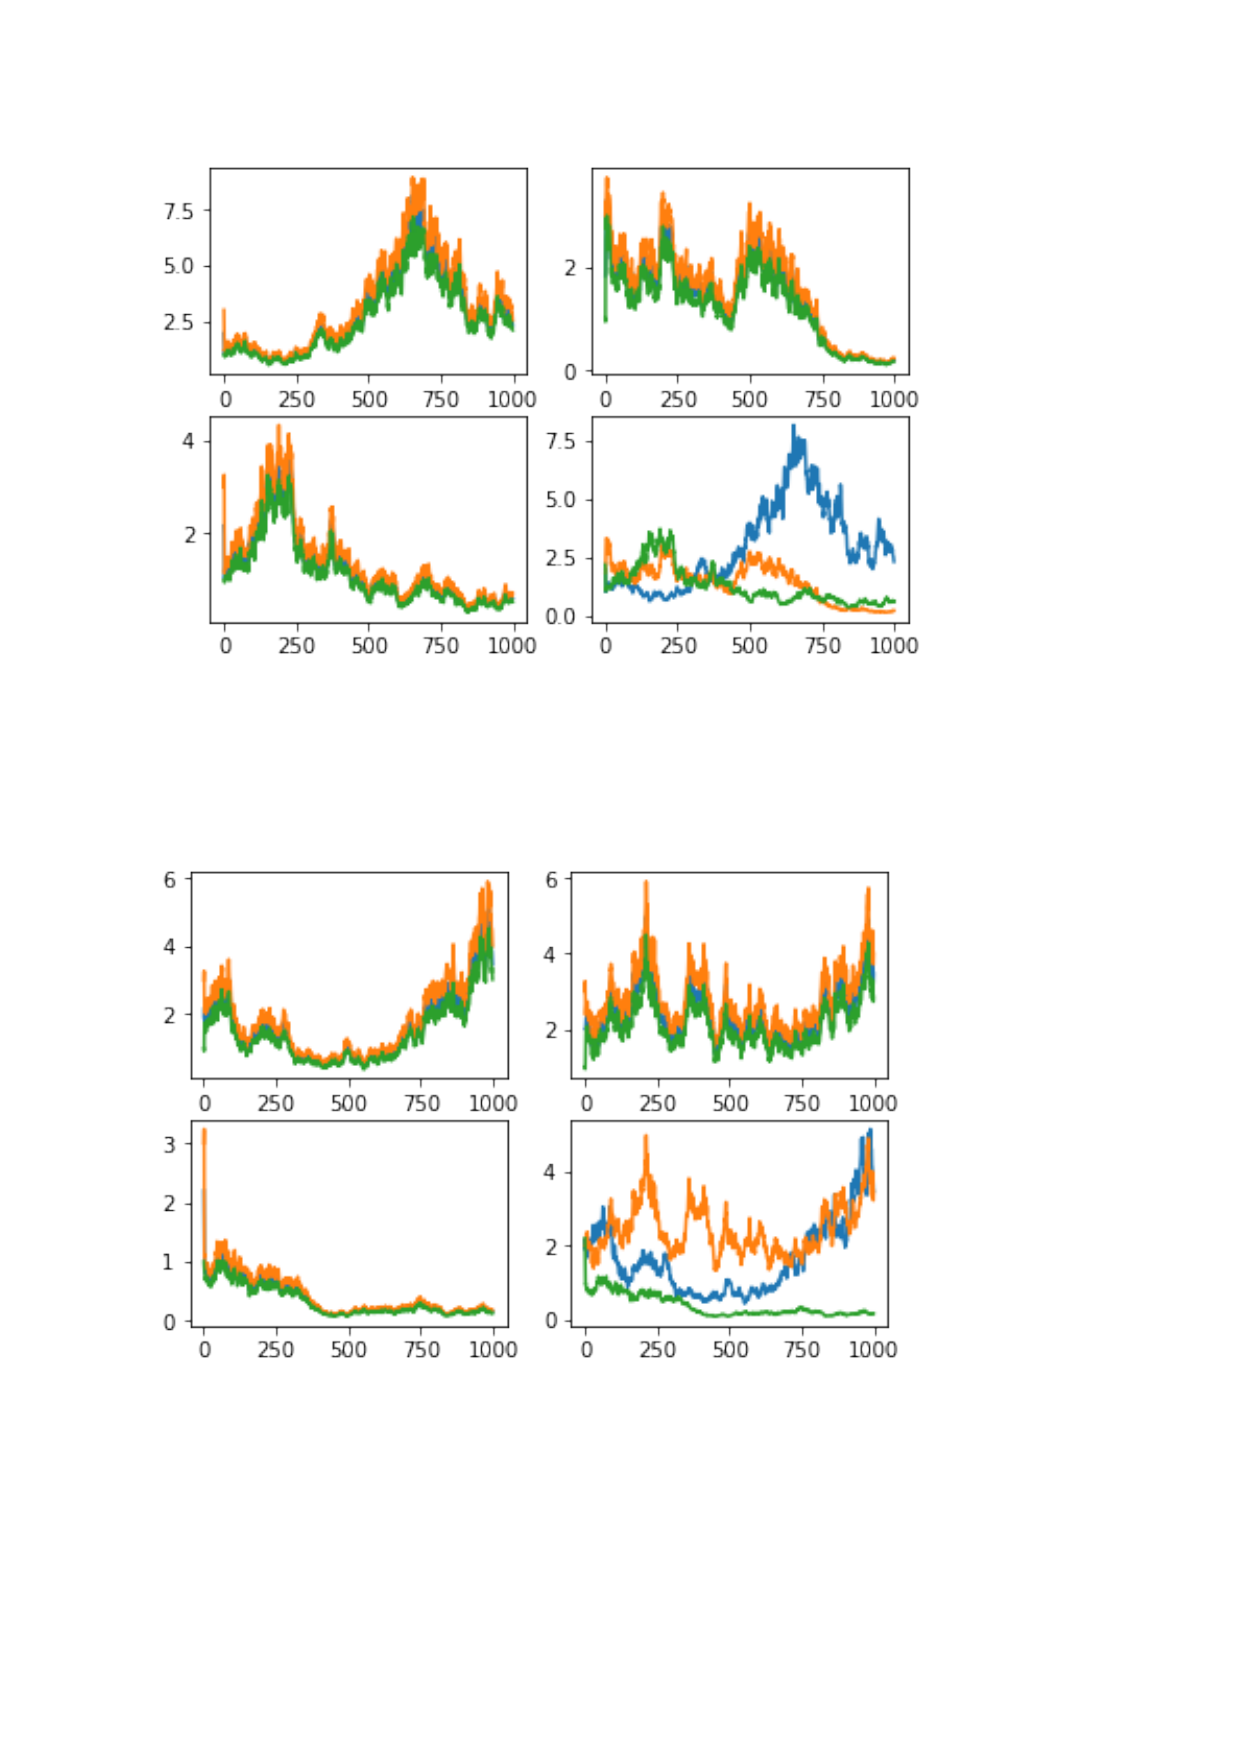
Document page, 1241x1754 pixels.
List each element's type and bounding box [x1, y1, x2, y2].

picture [147, 147, 933, 673]
picture [147, 851, 915, 1377]
